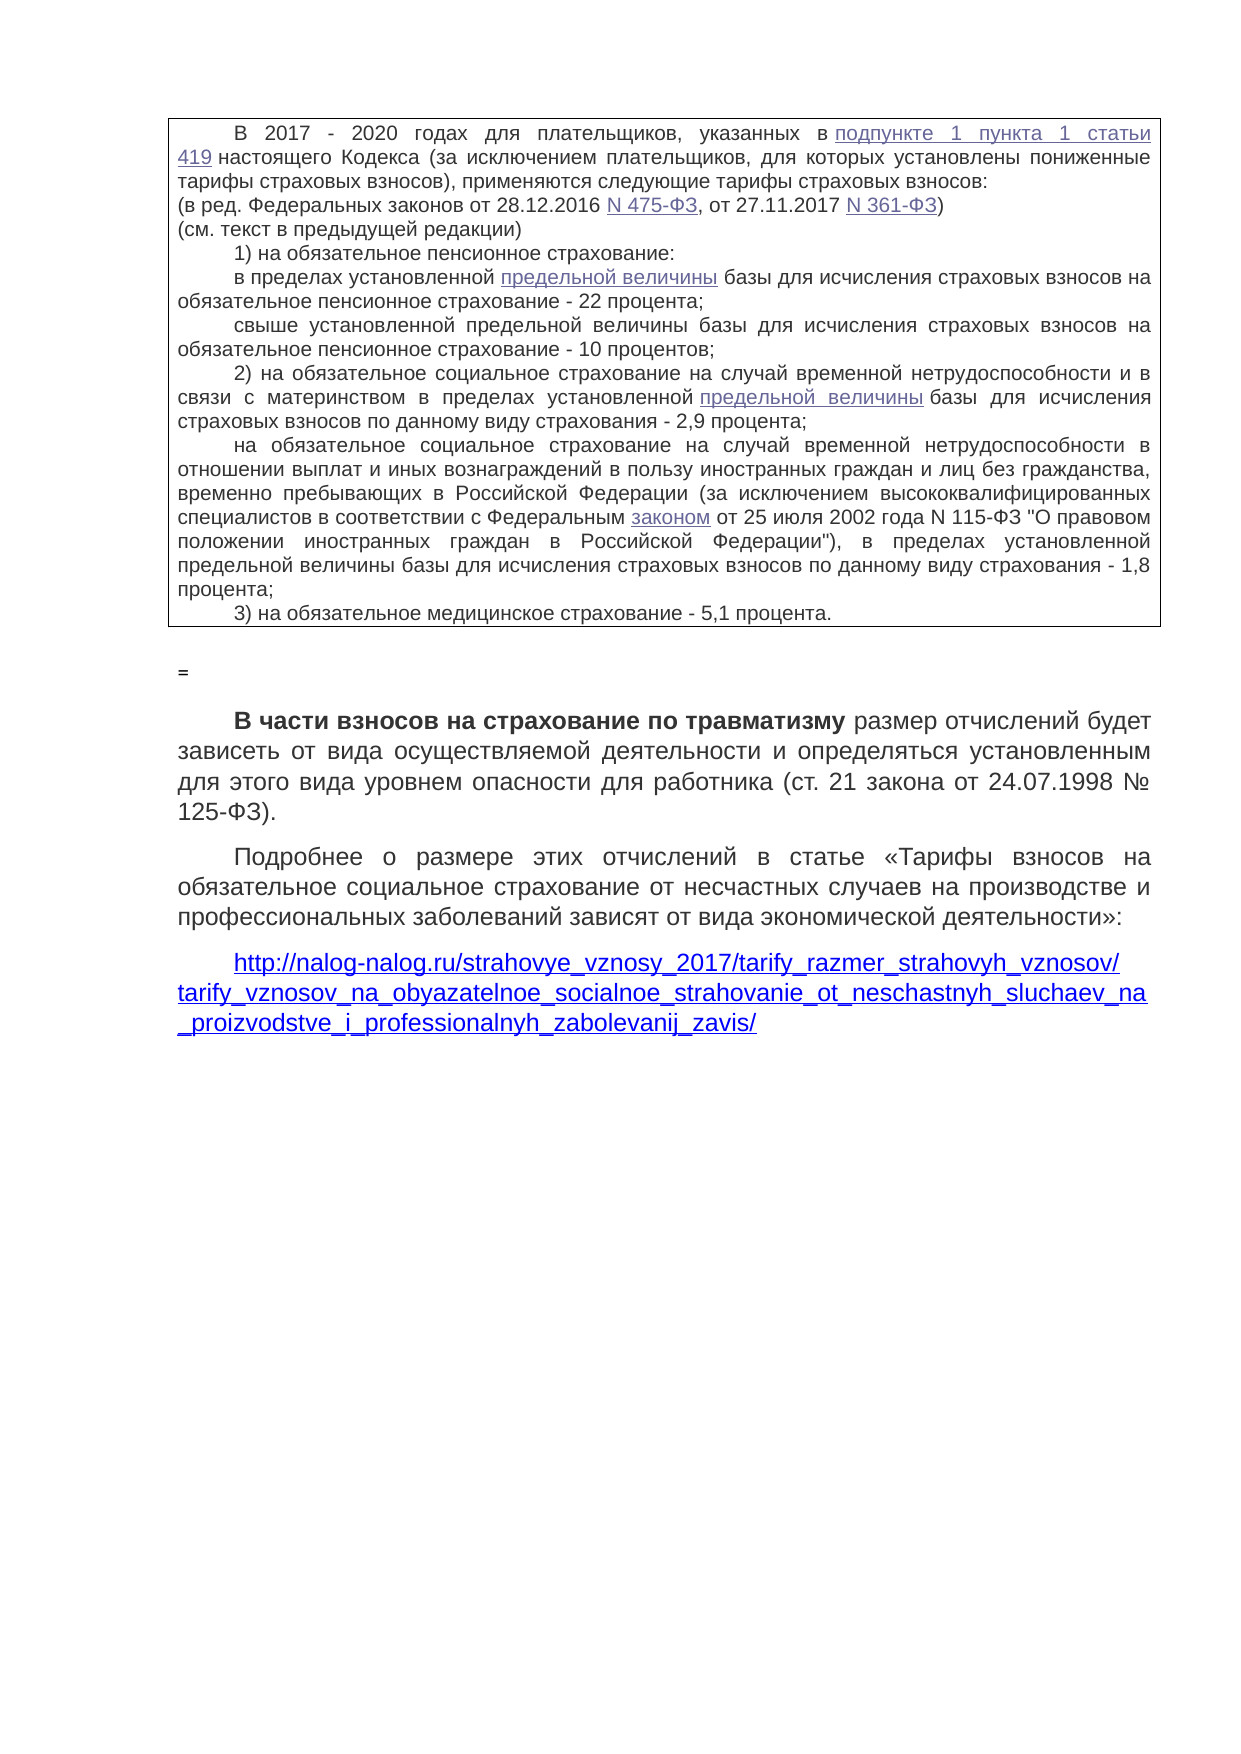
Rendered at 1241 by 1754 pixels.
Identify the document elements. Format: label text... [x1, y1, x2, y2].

text в пределах установленной предельной величины базы для исчисления страховых взносов на обязательное пенсионное страхование - 22 процента; [177, 265, 1152, 313]
text 1) на обязательное пенсионное страхование: [177, 241, 1152, 265]
text 3) на обязательное медицинское страхование - 5,1 процента. [169, 597, 1160, 626]
text Подробнее о размере этих отчислений в статье «Тарифы взносов на обязательное социальное страхование от несчастных случаев на производстве и профессиональных заболеваний зависят от вида экономической деятельности»: [177, 840, 1152, 931]
text (см. текст в предыдущей редакции) [177, 217, 1152, 241]
text В 2017 - 2020 годах для плательщиков, указанных в подпункте 1 пункта 1 статьи 419 настоящего Кодекса (за исключением плательщиков, для которых установлены пониженные тарифы страховых взносов), применяются следующие тарифы страховых взносов: [169, 119, 1160, 193]
text В части взносов на страхование по травматизму размер отчислений будет зависеть от вида осуществляемой деятельности и определяться установленным для этого вида уровнем опасности для работника (ст. 21 закона от 24.07.1998 № 125-ФЗ). [177, 704, 1152, 825]
text на обязательное социальное страхование на случай временной нетрудоспособности в отношении выплат и иных вознаграждений в пользу иностранных граждан и лиц без гражданства, временно пребывающих в Российской Федерации (за исключением высококвалифицированных специалистов в соответствии с Федеральным законом от 25 июля 2002 года N 115-ФЗ "О правовом положении иностранных граждан в Российской Федерации"), в пределах установленной предельной величины базы для исчисления страховых взносов по данному виду страхования - 1,8 процента; [177, 433, 1152, 597]
text (в ред. Федеральных законов от 28.12.2016 N 475-ФЗ, от 27.11.2017 N 361-ФЗ) [177, 193, 1152, 217]
text свыше установленной предельной величины базы для исчисления страховых взносов на обязательное пенсионное страхование - 10 процентов; [177, 313, 1152, 361]
text 2) на обязательное социальное страхование на случай временной нетрудоспособности и в связи с материнством в пределах установленной предельной величины базы для исчисления страховых взносов по данному виду страхования - 2,9 процента; [177, 361, 1152, 433]
text = [177, 658, 1152, 686]
text http://nalog-nalog.ru/strahovye_vznosy_2017/tarify_razmer_strahovyh_vznosov/tarify_vznosov_na_obyazatelnoe_socialnoe_strahovanie_ot_neschastnyh_sluchaev_na_proizvodstve_i_professionalnyh_zabolevanij_zavis/ [177, 946, 1152, 1037]
